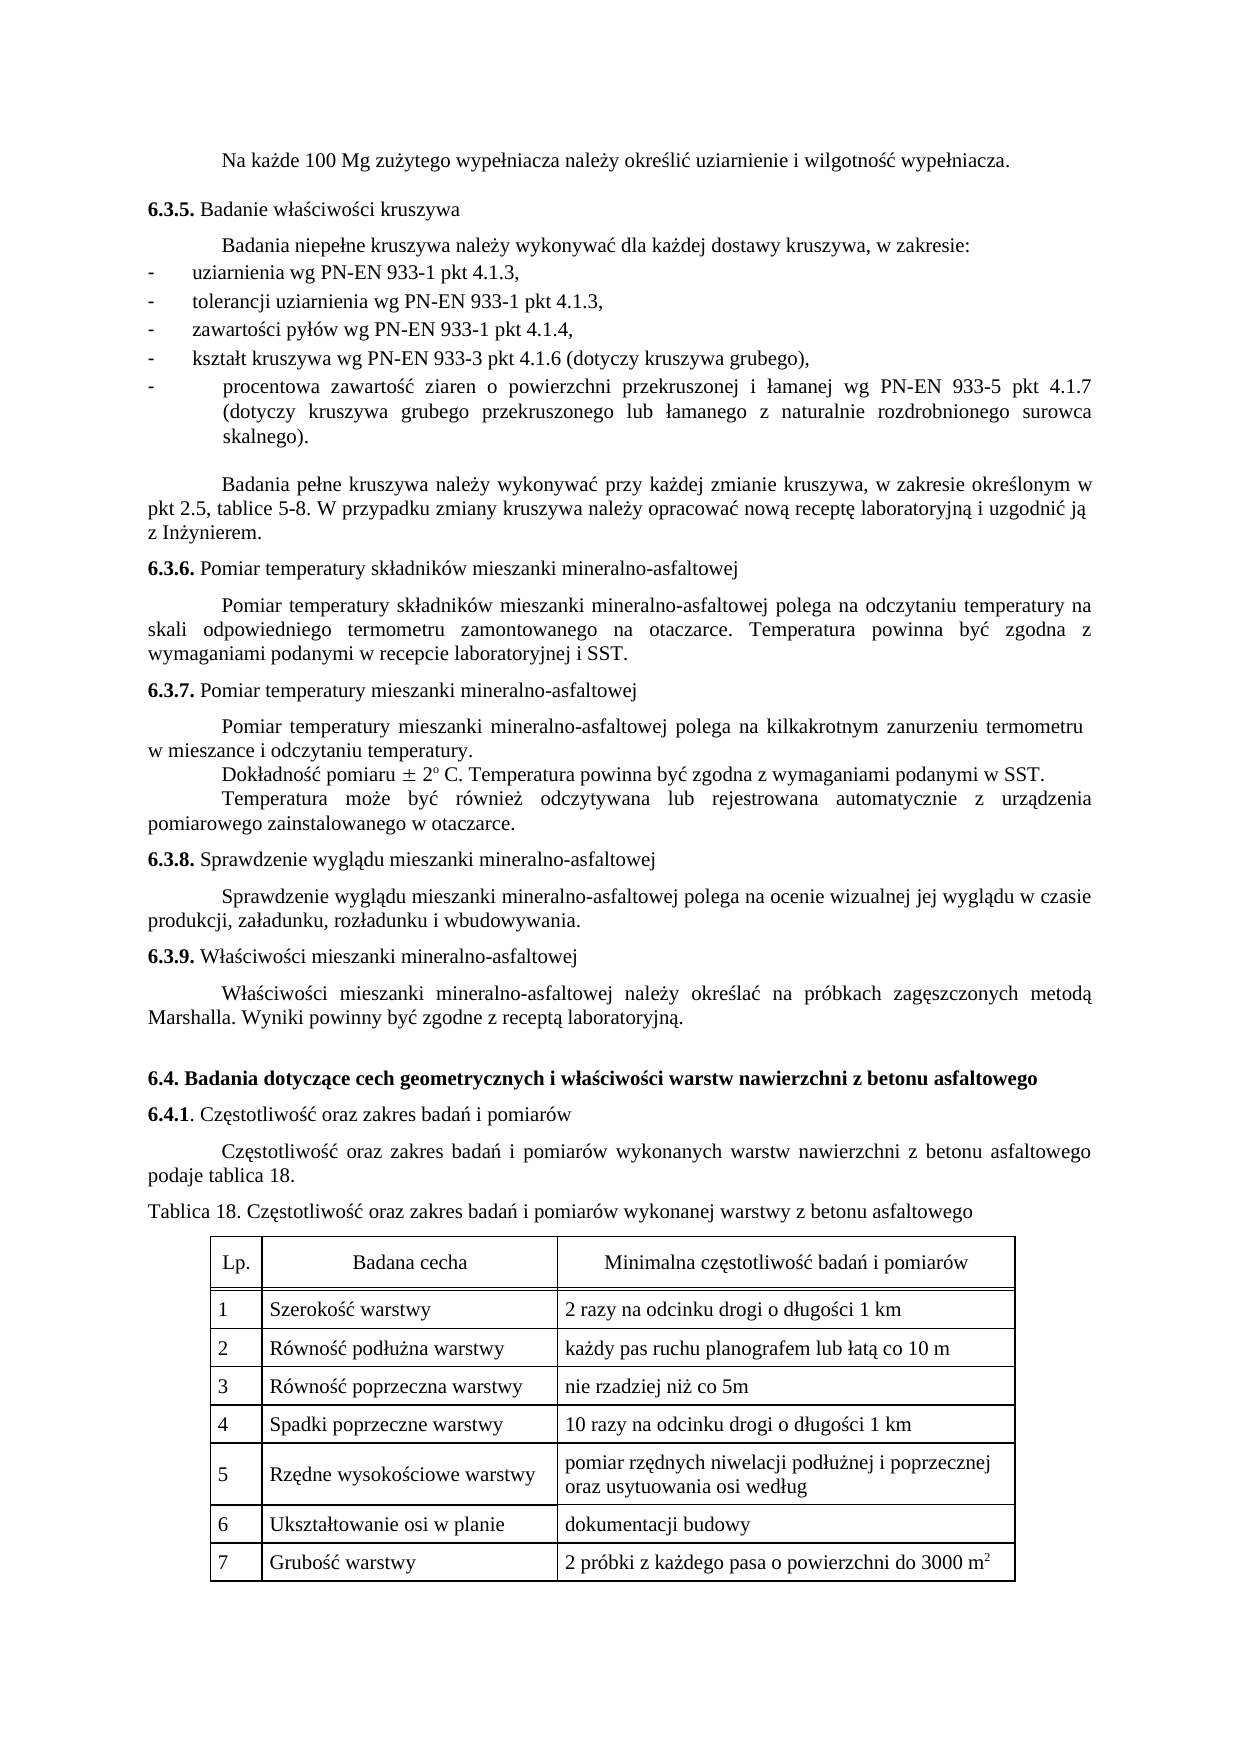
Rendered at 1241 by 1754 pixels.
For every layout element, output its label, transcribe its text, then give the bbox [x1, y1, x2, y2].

list 6.3.6. Pomiar temperatury składników mieszanki mineralno-asfaltowej [148, 556, 1093, 580]
table_cell 3 [211, 1367, 261, 1404]
list Sprawdzenie wyglądu mieszanki mineralno-asfaltowej polega na ocenie wizualnej jej wyglądu w czasie produkcji, załadunku, rozładunku i wbudowywania. [148, 883, 1093, 932]
list 6.3.9. Właściwości mieszanki mineralno-asfaltowej [148, 944, 1093, 968]
list Temperatura może być również odczytywana lub rejestrowana automatycznie z urządzenia pomiarowego zainstalowanego w otaczarce. [148, 786, 1093, 834]
list Pomiar temperatury mieszanki mineralno-asfaltowej polega na kilkakrotnym zanurzeniu termometru w mieszance i odczytaniu temperatury. [148, 714, 1093, 762]
list kształt kruszywa wg PN-EN 933-3 pkt 4.1.6 (dotyczy kruszywa grubego), [148, 343, 1093, 371]
list Tablica 18. Częstotliwość oraz zakres badań i pomiarów wykonanej warstwy z betonu asfaltowego [148, 1199, 1093, 1223]
list 6.3.5. Badanie właściwości kruszywa [148, 197, 1093, 221]
list Właściwości mieszanki mineralno-asfaltowej należy określać na próbkach zagęszczonych metodą Marshalla. Wyniki powinny być zgodne z receptą laboratoryjną. [148, 981, 1093, 1029]
list Na każde 100 Mg zużytego wypełniacza należy określić uziarnienie i wilgotność wypełniacza. [148, 148, 1093, 172]
table_cell Równość poprzeczna warstwy [263, 1367, 557, 1404]
list Częstotliwość oraz zakres badań i pomiarów wykonanych warstw nawierzchni z betonu asfaltowego podaje tablica 18. [148, 1138, 1093, 1187]
list procentowa zawartość ziaren o powierzchni przekruszonej i łamanej wg PN-EN 933-5 pkt 4.1.7 (dotyczy kruszywa grubego przekruszonego lub łamanego z naturalnie rozdrobnionego surowca skalnego). [148, 371, 1093, 448]
list 6.4.1. Częstotliwość oraz zakres badań i pomiarów [148, 1102, 1093, 1126]
table_header Lp. [211, 1237, 261, 1286]
table_cell każdy pas ruchu planografem lub łatą co [558, 1329, 1014, 1366]
list uziarnienia wg PN-EN 933-1 pkt 4.1.3, [148, 257, 1093, 286]
table_header Badana cecha [263, 1237, 557, 1286]
table_cell 2 [211, 1329, 261, 1366]
table_cell Równość podłużna warstwy [263, 1329, 557, 1366]
list zawartości pyłów wg PN-EN 933-1 pkt 4.1.4, [148, 314, 1093, 343]
table_cell Spadki poprzeczne warstwy [263, 1406, 557, 1442]
list Pomiar temperatury składników mieszanki mineralno-asfaltowej polega na odczytaniu temperatury na skali odpowiedniego termometru zamontowanego na otaczarce. Temperatura powinna być zgodna z wymaganiami podanymi w recepcie laboratoryjnej i SST. [148, 593, 1093, 665]
table_cell 1 [211, 1291, 261, 1328]
list Dokładność pomiaru 2o C. Temperatura powinna być zgodna z wymaganiami podanymi w SST. [148, 762, 1093, 786]
list 6.3.7. Pomiar temperatury mieszanki mineralno-asfaltowej [148, 678, 1093, 702]
table_cell 4 [211, 1406, 261, 1442]
table_cell Szerokość warstwy [263, 1291, 557, 1328]
list tolerancji uziarnienia wg PN-EN 933-1 pkt 4.1.3, [148, 286, 1093, 314]
table_cell 10 razy na odcinku drogi o długości [558, 1406, 1014, 1442]
table_cell dokumentacji budowy [558, 1505, 1014, 1542]
table_cell Ukształtowanie osi w planie [263, 1506, 557, 1542]
table_cell 5 [211, 1444, 261, 1504]
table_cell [558, 1544, 1014, 1580]
table_cell pomiar rzędnych niwelacji podłużnej i poprzecznej oraz usytuowania osi według [558, 1444, 1014, 1504]
table_cell 6 [211, 1506, 261, 1542]
table_cell nie rzadziej niż co 5m [558, 1367, 1014, 1404]
table_cell 2 razy na odcinku drogi o długości [558, 1291, 1014, 1328]
subtitle 6.4. Badania dotyczące cech geometrycznych i właściwości warstw nawierzchni z betonu asfaltowego [148, 1065, 1093, 1089]
text Badania pełne kruszywa należy wykonywać przy każdej zmianie kruszywa, w zakresie określonym w pkt 2.5, tablice 5-8. W przypadku zmiany kruszywa należy opracować nową receptę laboratoryjną i uzgodnić ją z Inżynierem. [148, 472, 1093, 544]
table_cell Grubość warstwy [263, 1544, 557, 1580]
list Badania niepełne kruszywa należy wykonywać dla każdej dostawy kruszywa, w zakresie: [148, 233, 1093, 257]
table_cell 7 [211, 1544, 261, 1580]
table_header Minimalna częstotliwość badań i pomiarów [558, 1237, 1014, 1286]
table_cell Rzędne wysokościowe warstwy [263, 1444, 557, 1504]
list 6.3.8. Sprawdzenie wyglądu mieszanki mineralno-asfaltowej [148, 847, 1093, 871]
